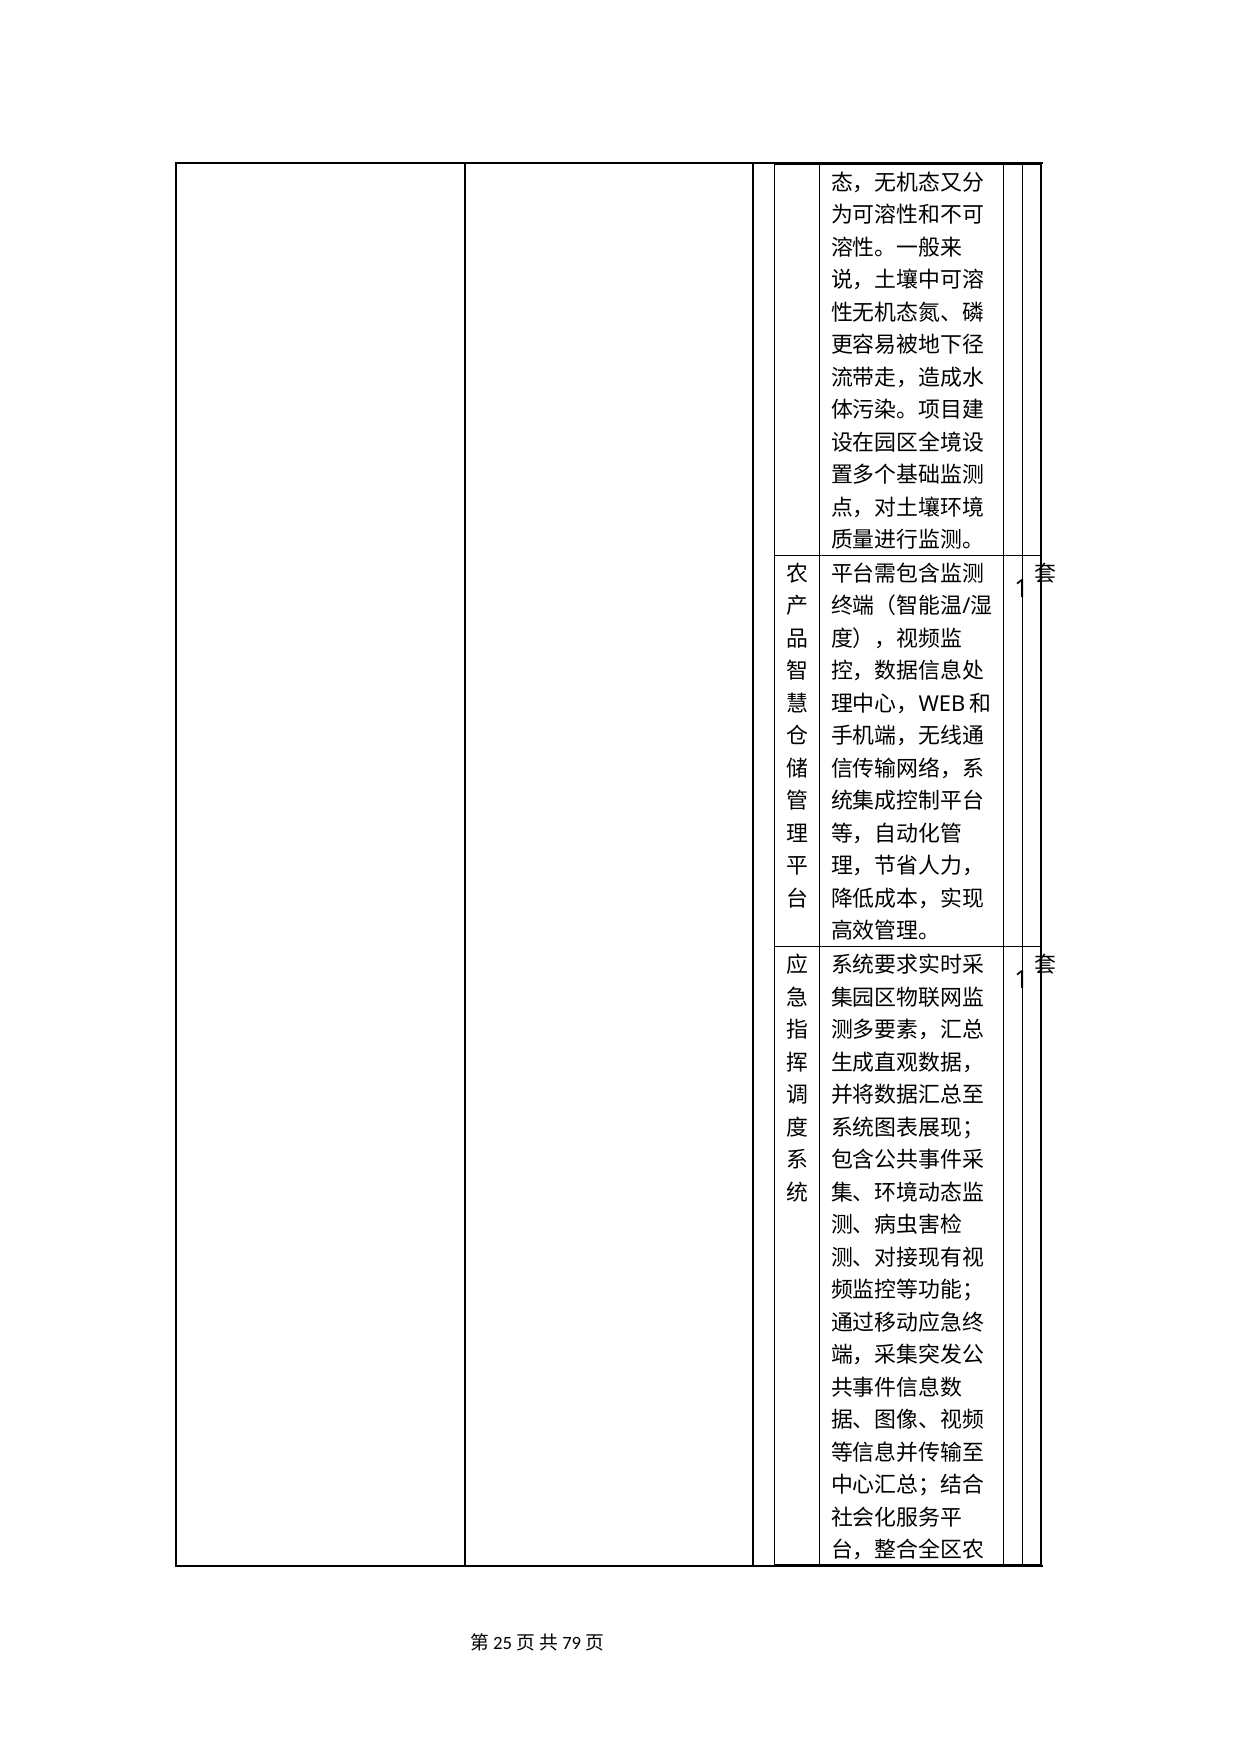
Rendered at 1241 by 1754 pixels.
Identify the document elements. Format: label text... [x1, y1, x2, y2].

table_cell [1004, 556, 1022, 946]
table_cell [1023, 556, 1040, 946]
table_cell [466, 164, 752, 1565]
table_cell [820, 947, 1003, 1564]
table_cell [1023, 947, 1040, 1564]
table_cell [820, 556, 1003, 946]
table_cell [775, 165, 819, 555]
table_cell [1023, 165, 1040, 555]
table_cell [1004, 947, 1022, 1564]
table_cell 1 [177, 164, 464, 1565]
table_cell [775, 556, 819, 946]
table_cell [820, 165, 1003, 555]
table_cell [1004, 165, 1022, 555]
table_cell [754, 164, 774, 1565]
table_cell [775, 947, 819, 1564]
